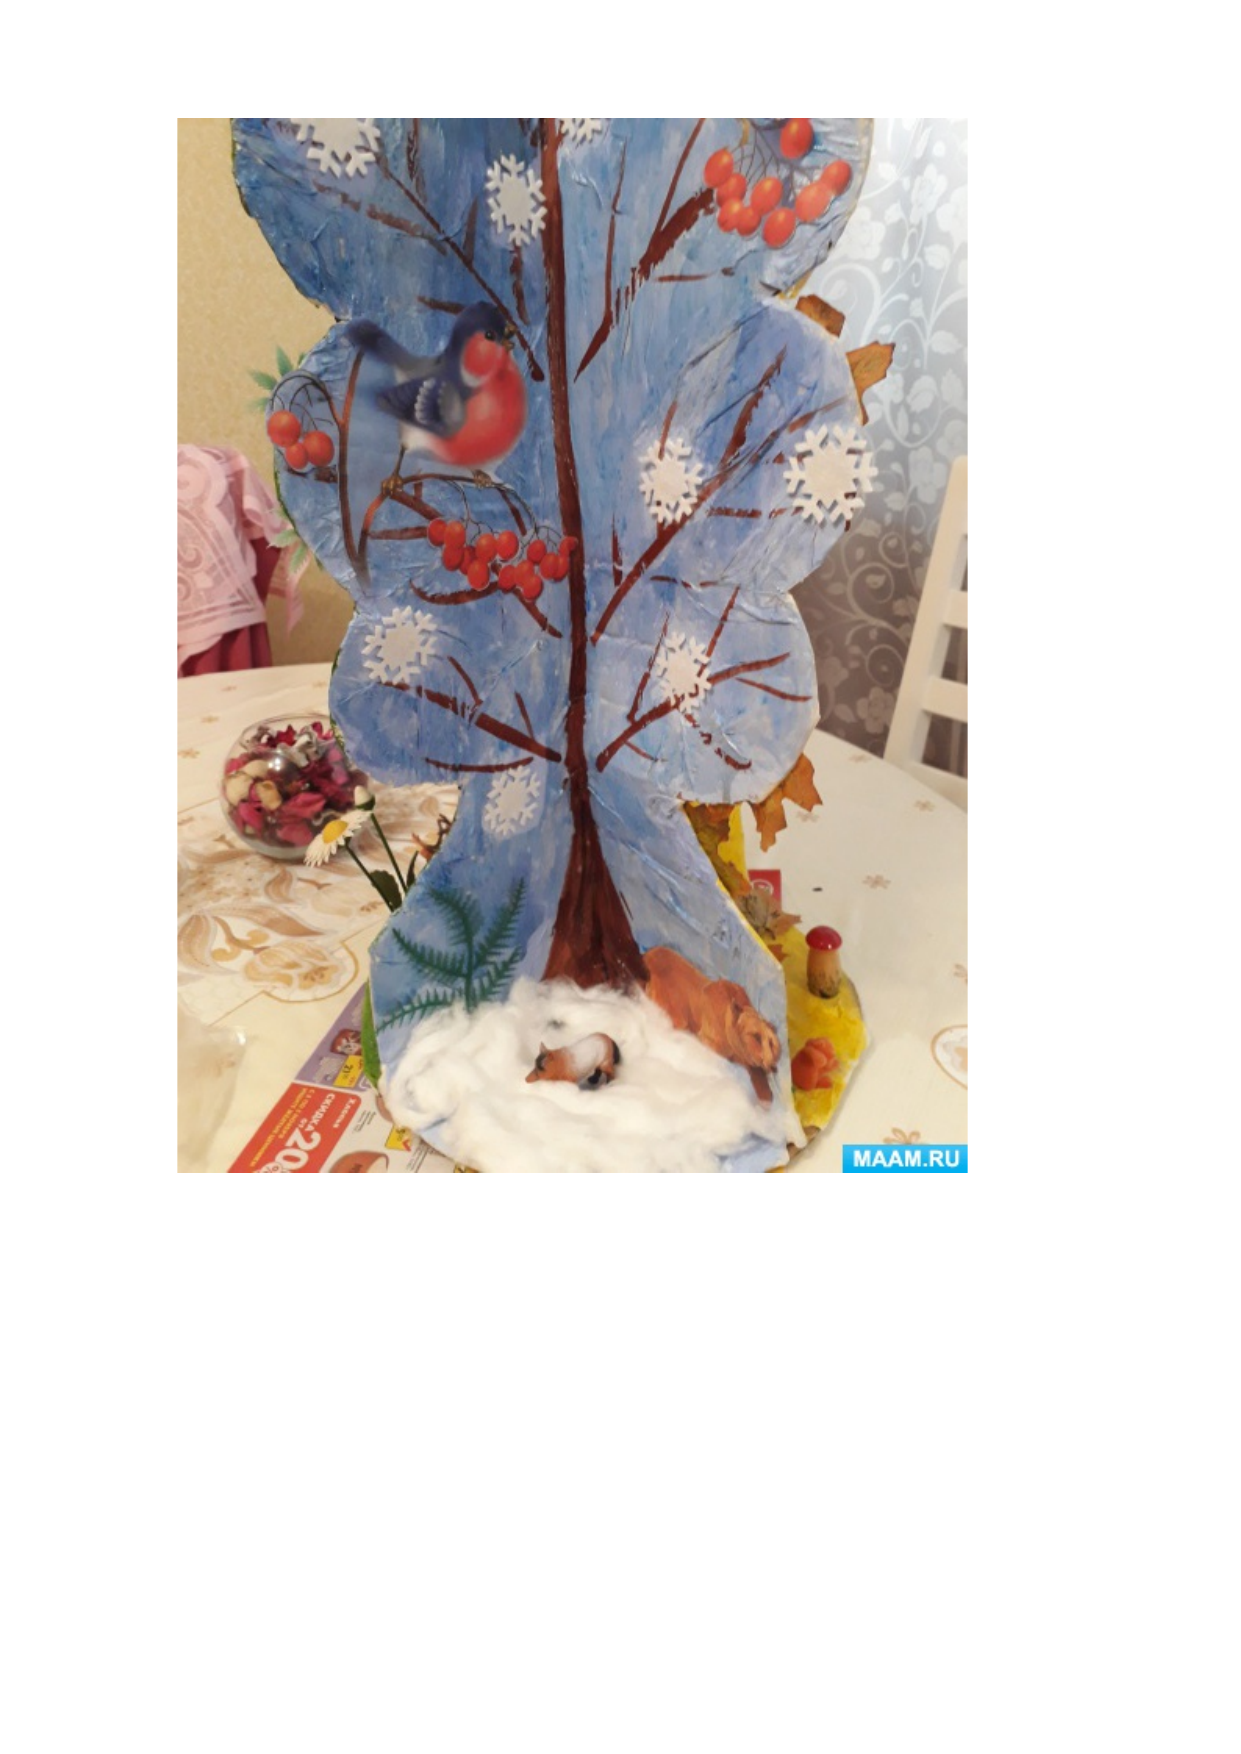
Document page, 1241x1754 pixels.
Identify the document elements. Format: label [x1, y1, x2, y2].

picture [177, 118, 968, 1173]
